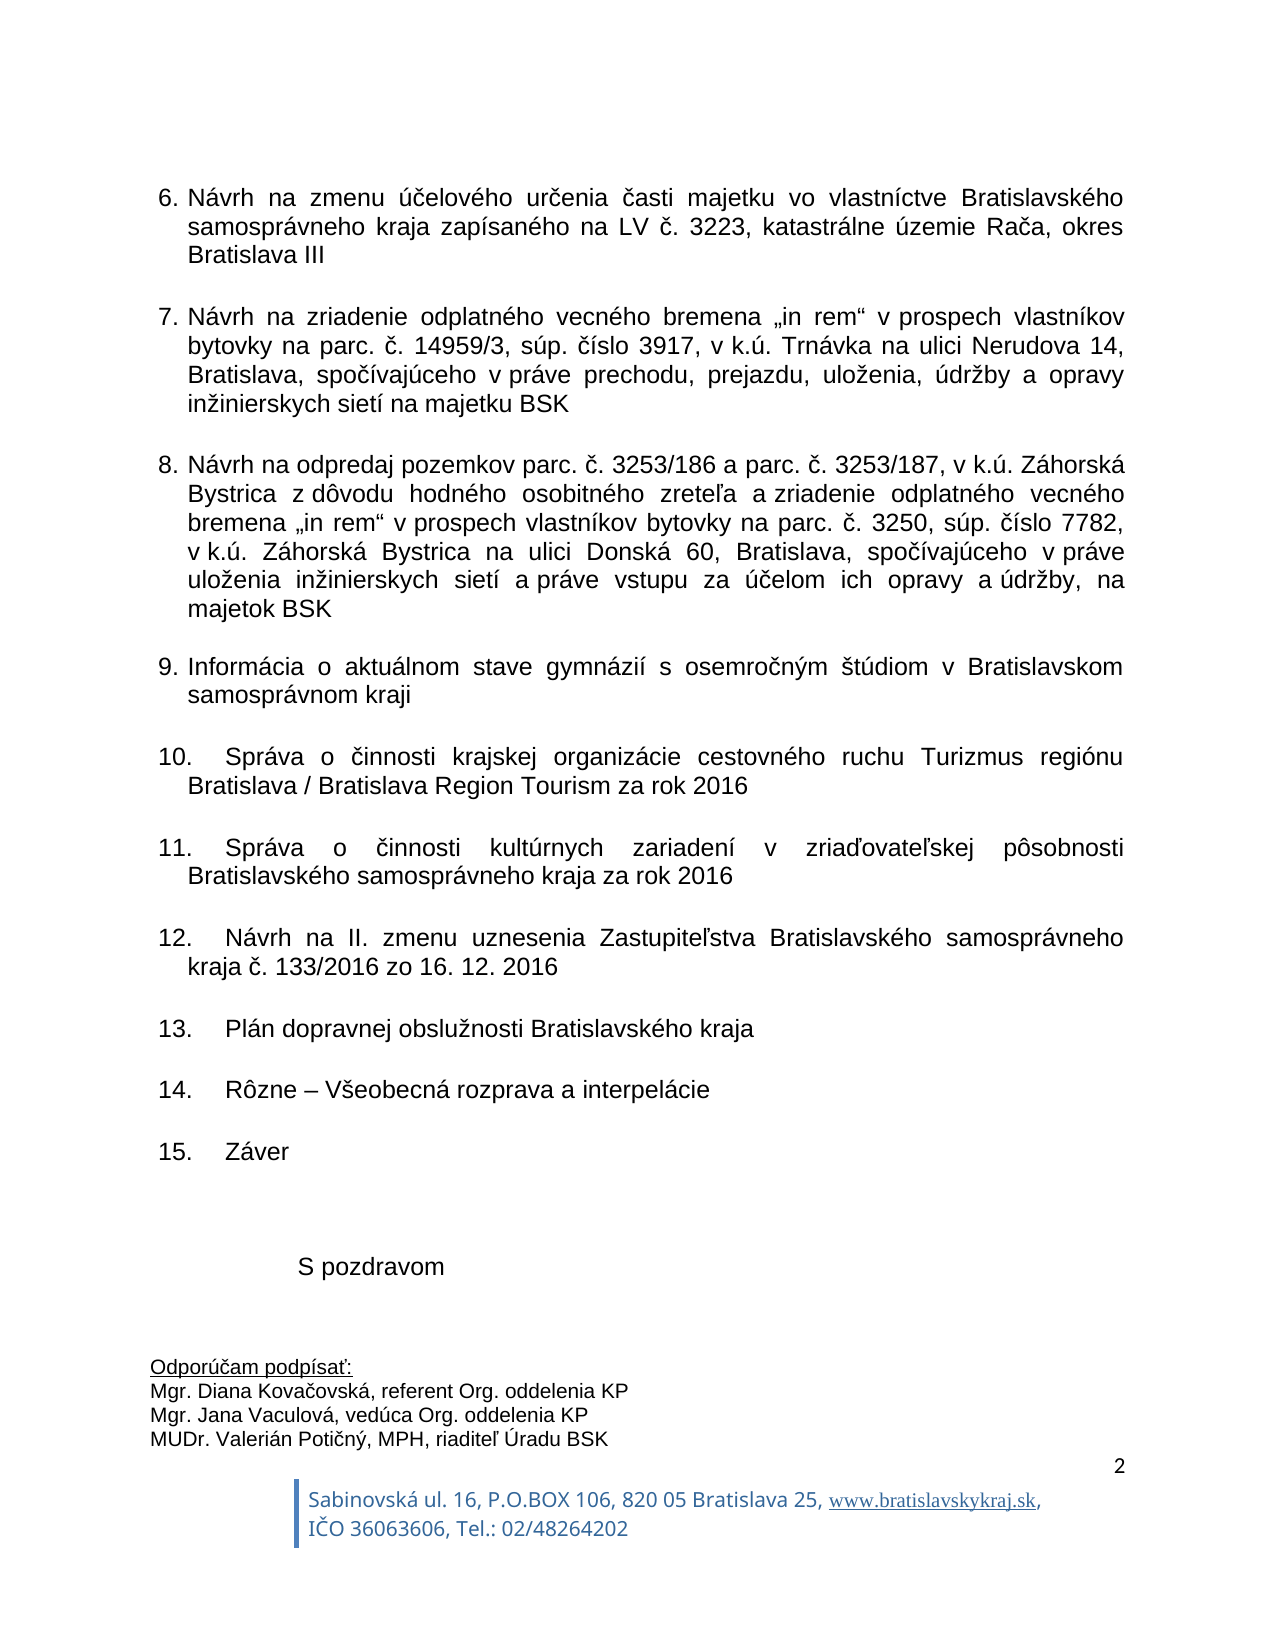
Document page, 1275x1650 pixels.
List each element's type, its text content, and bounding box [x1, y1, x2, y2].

text S pozdravom [224, 1252, 1125, 1281]
list Správa o činnosti krajskej organizácie cestovného ruchu Turizmus regiónu Bratislava / Bratislava Region Tourism za rok 2016 [158, 742, 1125, 799]
list Záver [158, 1137, 1125, 1166]
list Návrh na zriadenie odplatného vecného bremena „in rem“ v prospech vlastníkov bytovky na parc. č. 14959/3, súp. číslo 3917, v k.ú. Trnávka na ulici Nerudova 14, Bratislava, spočívajúceho v práve prechodu, prejazdu, uloženia, údržby a opravy inžinierskych sietí na majetku BSK [158, 302, 1125, 417]
list Návrh na zmenu účelového určenia časti majetku vo vlastníctve Bratislavského samosprávneho kraja zapísaného na LV č. 3223, katastrálne územie Rača, okres Bratislava III [158, 183, 1125, 269]
list Informácia o aktuálnom stave gymnázií s osemročným štúdiom v Bratislavskom samosprávnom kraji [158, 652, 1125, 709]
list Rôzne – Všeobecná rozprava a interpelácie [158, 1075, 1125, 1104]
text Mgr. Diana Kovačovská, referent Org. oddelenia KP [150, 1379, 1125, 1403]
list Správa o činnosti kultúrnych zariadení v zriaďovateľskej pôsobnosti Bratislavského samosprávneho kraja za rok 2016 [158, 833, 1125, 890]
text Odporúčam podpísať: [150, 1355, 1125, 1379]
list Plán dopravnej obslužnosti Bratislavského kraja [158, 1014, 1125, 1042]
text Mgr. Jana Vaculová, vedúca Org. oddelenia KP [150, 1403, 1125, 1427]
text MUDr. Valerián Potičný, MPH, riaditeľ Úradu BSK [150, 1427, 1125, 1451]
list Návrh na odpredaj pozemkov parc. č. 3253/186 a parc. č. 3253/187, v k.ú. Záhorská Bystrica z dôvodu hodného osobitného zreteľa a zriadenie odplatného vecného bremena „in rem“ v prospech vlastníkov bytovky na parc. č. 3250, súp. číslo 7782, v k.ú. Záhorská Bystrica na ulici Donská 60, Bratislava, spočívajúceho v práve uloženia inžinierskych sietí a práve vstupu za účelom ich opravy a údržby, na majetok BSK [158, 450, 1125, 623]
list Návrh na II. zmenu uznesenia Zastupiteľstva Bratislavského samosprávneho kraja č. 133/2016 zo 16. 12. 2016 [158, 923, 1125, 981]
